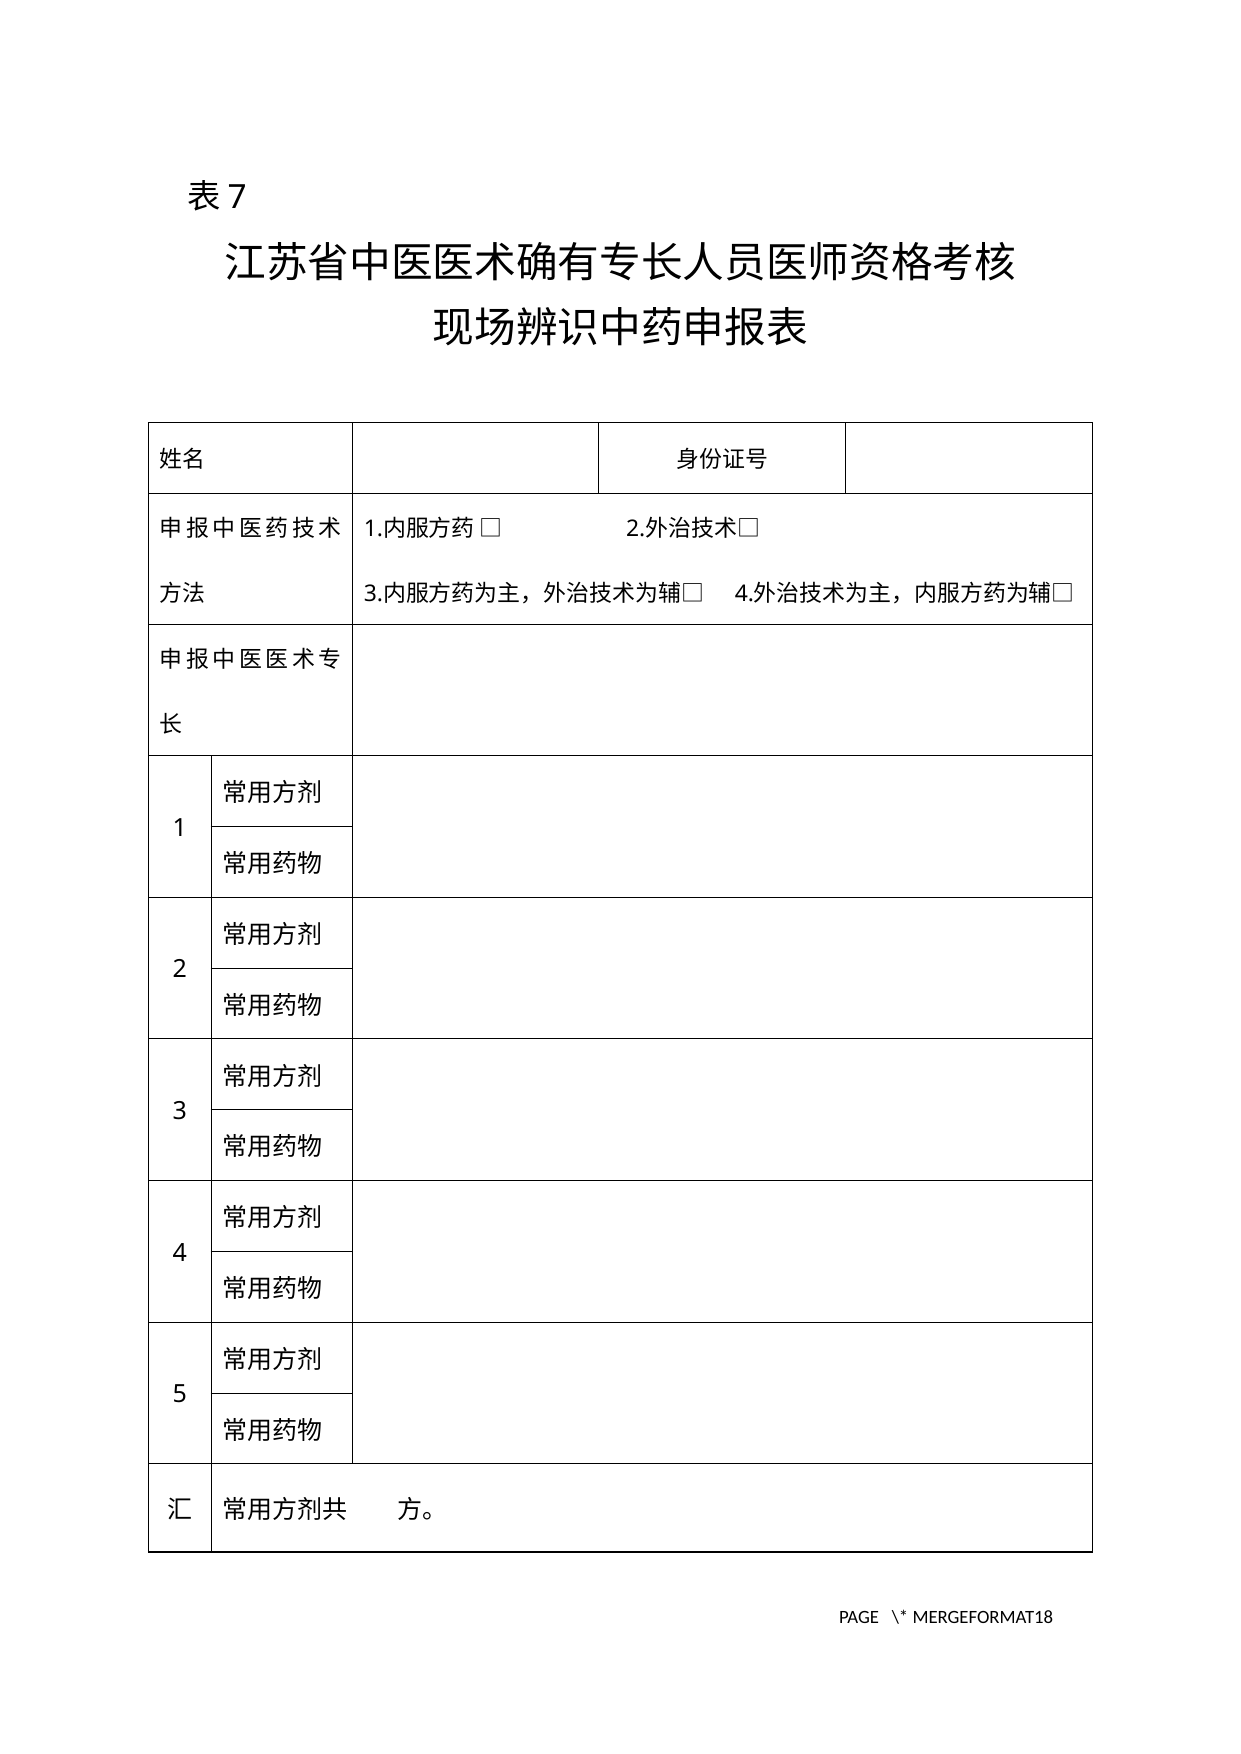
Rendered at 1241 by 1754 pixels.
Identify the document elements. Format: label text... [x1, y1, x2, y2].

table_header [353, 423, 598, 493]
table_cell 申报中医医术专长 [149, 625, 352, 755]
table_cell 常用药物 [212, 1394, 352, 1463]
table_cell 常用药物 [212, 1110, 352, 1180]
table_cell [353, 898, 1092, 1038]
table_cell 4 [149, 1181, 211, 1322]
table_header 身份证号 [599, 423, 845, 493]
table_cell 汇总 [149, 1464, 211, 1551]
table_cell 常用方剂 [212, 1039, 352, 1109]
table_cell [353, 1181, 1092, 1322]
table_cell [353, 1039, 1092, 1180]
table_cell [353, 1323, 1092, 1463]
table_cell 常用方剂 [212, 1181, 352, 1251]
table_cell 常用方剂 [212, 898, 352, 967]
text 表7 [187, 162, 1053, 227]
table_header [846, 423, 1092, 493]
table_cell 常用方剂 [212, 1323, 352, 1392]
table_cell 5 [149, 1323, 211, 1463]
table_cell 1.内服方药 □ 2.外治技术□ 3.内服方药为主，外治技术为辅□ 4.外治技术为主，内服方药为辅□ [353, 494, 1092, 624]
table_cell [353, 756, 1092, 897]
table_cell [353, 625, 1092, 755]
text 现场辨识中药申报表 [187, 292, 1053, 357]
table_cell 常用药物 [212, 827, 352, 897]
table_cell 常用药物 [212, 1252, 352, 1322]
table_cell 3 [149, 1039, 211, 1180]
text 江苏省中医医术确有专长人员医师资格考核 [187, 227, 1053, 292]
table_cell 2 [149, 898, 211, 1038]
table_cell 常用药物 [212, 969, 352, 1038]
table_header 姓名 [149, 423, 352, 493]
table_cell 申报中医药技术方法 [149, 494, 352, 624]
table_cell 常用方剂 [212, 756, 352, 826]
table_cell 常用方剂共 方。 [212, 1464, 1092, 1551]
table_cell 1 [149, 756, 211, 897]
